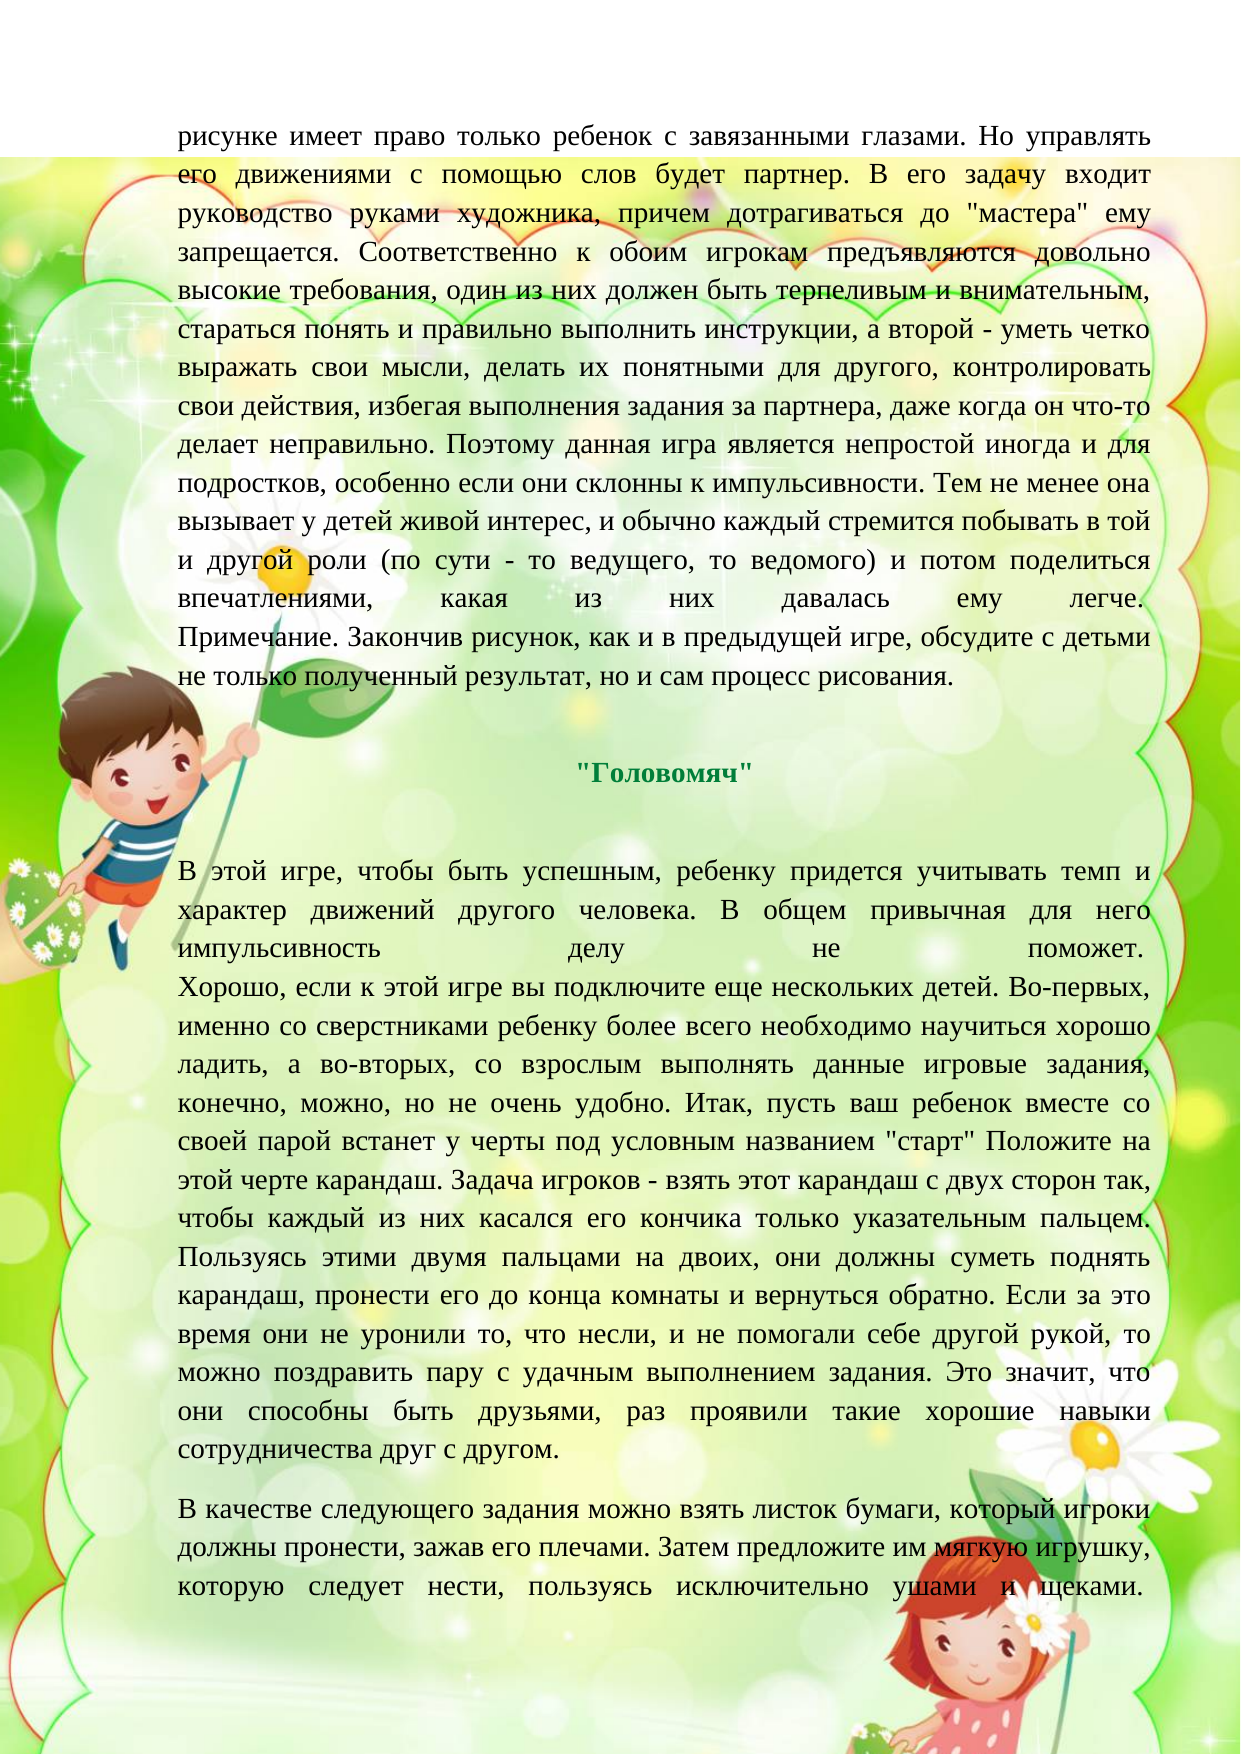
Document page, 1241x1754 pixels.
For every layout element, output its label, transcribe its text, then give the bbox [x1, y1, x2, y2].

text В этой игре, чтобы быть успешным, ребенку придется учитывать темп и характер движений другого человека. В общем привычная для него импульсивность делу не поможет. Хорошо, если к этой игре вы подключите еще нескольких детей. Во-первых, именно со сверстниками ребенку более всего необходимо научиться хорошо ладить, а во-вторых, со взрослым выполнять данные игровые задания, конечно, можно, но не очень удобно. Итак, пусть ваш ребенок вместе со своей парой встанет у черты под условным названием "старт" Положите на этой черте карандаш. Задача игроков - взять этот карандаш с двух сторон так, чтобы каждый из них касался его кончика только указательным пальцем. Пользуясь этими двумя пальцами на двоих, они должны суметь поднять карандаш, пронести его до конца комнаты и вернуться обратно. Если за это время они не уронили то, что несли, и не помогали себе другой рукой, то можно поздравить пару с удачным выполнением задания. Это значит, что они способны быть друзьями, раз проявили такие хорошие навыки сотрудничества друг с другом. [177, 815, 1152, 1465]
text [177, 1491, 1152, 1602]
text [177, 118, 1152, 691]
text "Головомяч" [177, 717, 1152, 789]
picture [0, 157, 1241, 1754]
